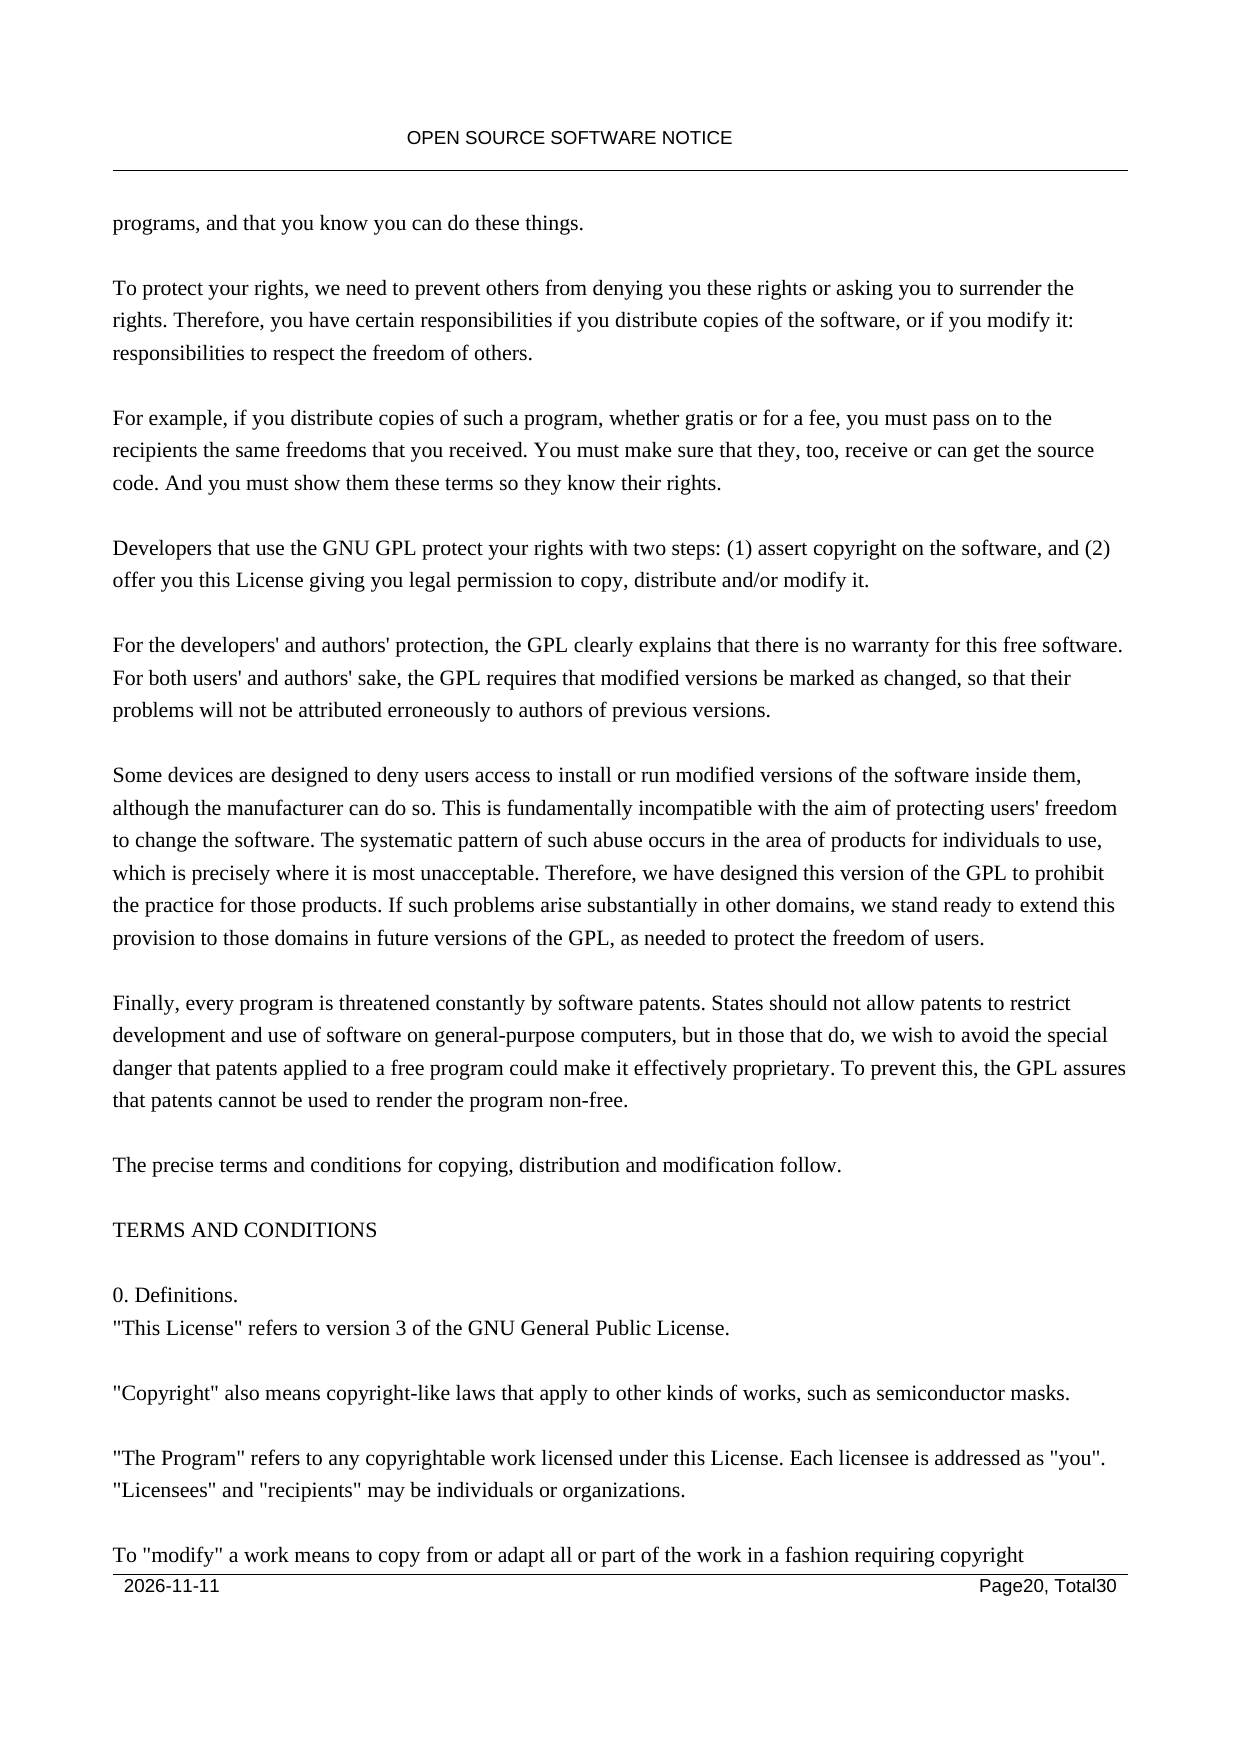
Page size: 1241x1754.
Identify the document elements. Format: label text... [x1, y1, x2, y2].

text TERMS AND CONDITIONS [112, 1214, 1128, 1246]
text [112, 206, 1128, 239]
text Finally, every program is threatened constantly by software patents. States should not allow patents to restrict development and use of software on general-purpose computers, but in those that do, we wish to avoid the special danger that patents applied to a free program could make it effectively proprietary. To prevent this, the GPL assures that patents cannot be used to render the program non-free. [112, 986, 1128, 1116]
text "Copyright" also means copyright-like laws that apply to other kinds of works, such as semiconductor masks. [112, 1376, 1128, 1409]
text To protect your rights, we need to prevent others from denying you these rights or asking you to surrender the rights. Therefore, you have certain responsibilities if you distribute copies of the software, or if you modify it: responsibilities to respect the freedom of others. [112, 271, 1128, 369]
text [112, 1539, 1128, 1571]
text Some devices are designed to deny users access to install or run modified versions of the software inside them, although the manufacturer can do so. This is fundamentally incompatible with the aim of protecting users' freedom to change the software. The systematic pattern of such abuse occurs in the area of products for individuals to use, which is precisely where it is most unacceptable. Therefore, we have designed this version of the GPL to prohibit the practice for those products. If such problems arise substantially in other domains, we stand ready to extend this provision to those domains in future versions of the GPL, as needed to protect the freedom of users. [112, 759, 1128, 954]
text 0. Definitions. [112, 1279, 1128, 1311]
text "This License" refers to version 3 of the GNU General Public License. [112, 1311, 1128, 1344]
text For example, if you distribute copies of such a program, whether gratis or for a fee, you must pass on to the recipients the same freedoms that you received. You must make sure that they, too, receive or can get the source code. And you must show them these terms so they know their rights. [112, 401, 1128, 499]
text For the developers' and authors' protection, the GPL clearly explains that there is no warranty for this free software. For both users' and authors' sake, the GPL requires that modified versions be marked as changed, so that their problems will not be attributed erroneously to authors of previous versions. [112, 629, 1128, 726]
text "The Program" refers to any copyrightable work licensed under this License. Each licensee is addressed as "you". "Licensees" and "recipients" may be individuals or organizations. [112, 1441, 1128, 1506]
text Developers that use the GNU GPL protect your rights with two steps: (1) assert copyright on the software, and (2) offer you this License giving you legal permission to copy, distribute and/or modify it. [112, 531, 1128, 596]
text The precise terms and conditions for copying, distribution and modification follow. [112, 1149, 1128, 1181]
